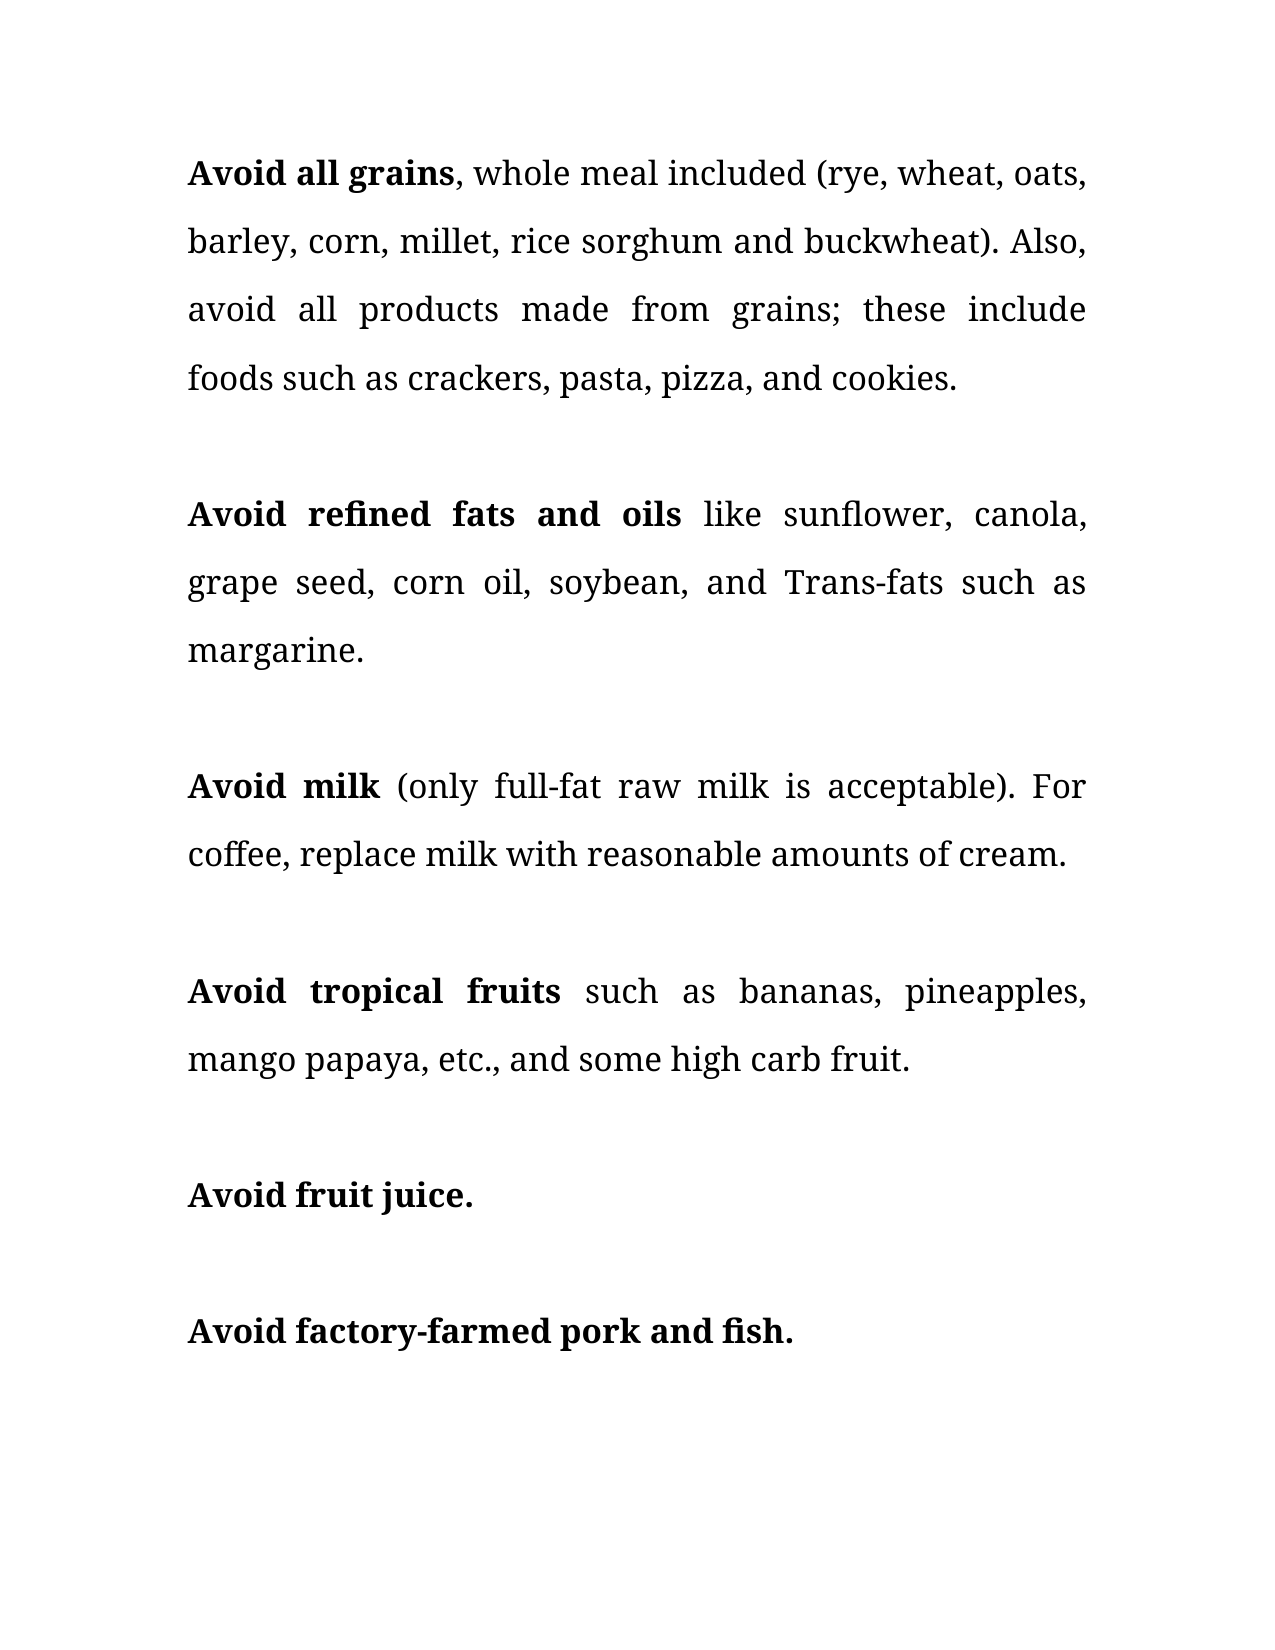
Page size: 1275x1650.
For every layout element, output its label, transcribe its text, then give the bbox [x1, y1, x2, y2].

text Avoid factory-farmed pork and fish. [187, 1308, 937, 1353]
text Avoid tropical fruits such as bananas, pineapples, mango papaya, etc., and some high carb fruit. [187, 967, 1087, 1081]
text Avoid all grains, whole meal included (rye, wheat, oats, barley, corn, millet, rice sorghum and buckwheat). Also, avoid all products made from grains; these include foods such as crackers, pasta, pizza, and cookies. [187, 150, 1087, 400]
text Avoid fruit juice. [187, 1172, 1087, 1217]
text Avoid refined fats and oils like sunflower, canola, grape seed, corn oil, soybean, and Trans-fats such as margarine. [187, 491, 1087, 672]
text Avoid milk (only full-fat raw milk is acceptable). For coffee, replace milk with reasonable amounts of cream. [187, 763, 1087, 877]
